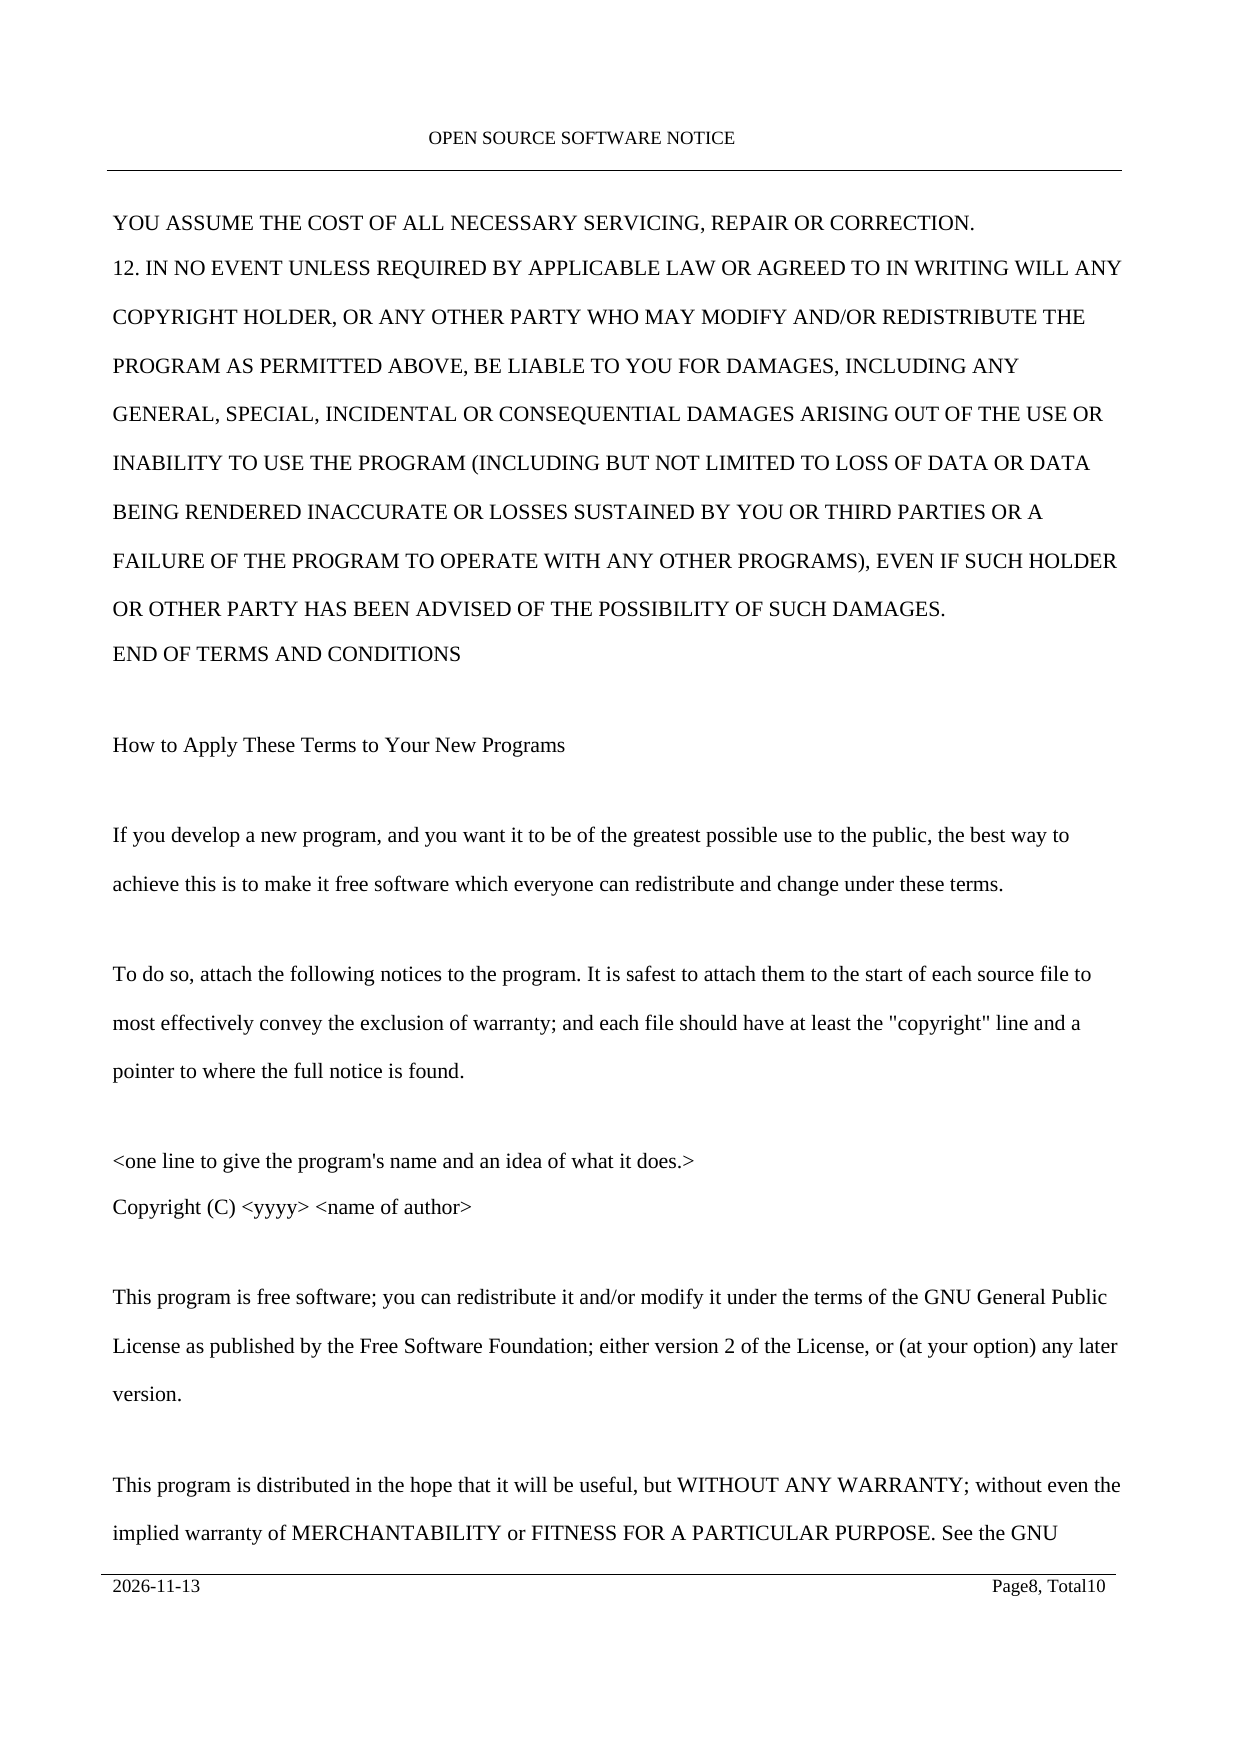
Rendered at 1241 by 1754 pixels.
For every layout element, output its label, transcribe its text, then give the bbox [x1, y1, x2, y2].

text To do so, attach the following notices to the program. It is safest to attach them to the start of each source file to most effectively convey the exclusion of warranty; and each file should have at least the "copyright" line and a pointer to where the full notice is found. [112, 957, 1128, 1087]
text 12. IN NO EVENT UNLESS REQUIRED BY APPLICABLE LAW OR AGREED TO IN WRITING WILL ANY COPYRIGHT HOLDER, OR ANY OTHER PARTY WHO MAY MODIFY AND/OR REDISTRIBUTE THE PROGRAM AS PERMITTED ABOVE, BE LIABLE TO YOU FOR DAMAGES, INCLUDING ANY GENERAL, SPECIAL, INCIDENTAL OR CONSEQUENTIAL DAMAGES ARISING OUT OF THE USE OR INABILITY TO USE THE PROGRAM (INCLUDING BUT NOT LIMITED TO LOSS OF DATA OR DATA BEING RENDERED INACCURATE OR LOSSES SUSTAINED BY YOU OR THIRD PARTIES OR A FAILURE OF THE PROGRAM TO OPERATE WITH ANY OTHER PROGRAMS), EVEN IF SUCH HOLDER OR OTHER PARTY HAS BEEN ADVISED OF THE POSSIBILITY OF SUCH DAMAGES. [112, 251, 1128, 625]
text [112, 1468, 1128, 1549]
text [112, 206, 1128, 239]
text <one line to give the program's name and an idea of what it does.> [112, 1145, 1128, 1177]
text How to Apply These Terms to Your New Programs [112, 728, 1128, 761]
text This program is free software; you can redistribute it and/or modify it under the terms of the GNU General Public License as published by the Free Software Foundation; either version 2 of the License, or (at your option) any later version. [112, 1280, 1128, 1410]
text If you develop a new program, and you want it to be of the greatest possible use to the public, the best way to achieve this is to make it free software which everyone can redistribute and change under these terms. [112, 818, 1128, 899]
text Copyright (C) <yyyy> <name of author> [112, 1190, 1128, 1222]
text END OF TERMS AND CONDITIONS [112, 638, 1128, 670]
